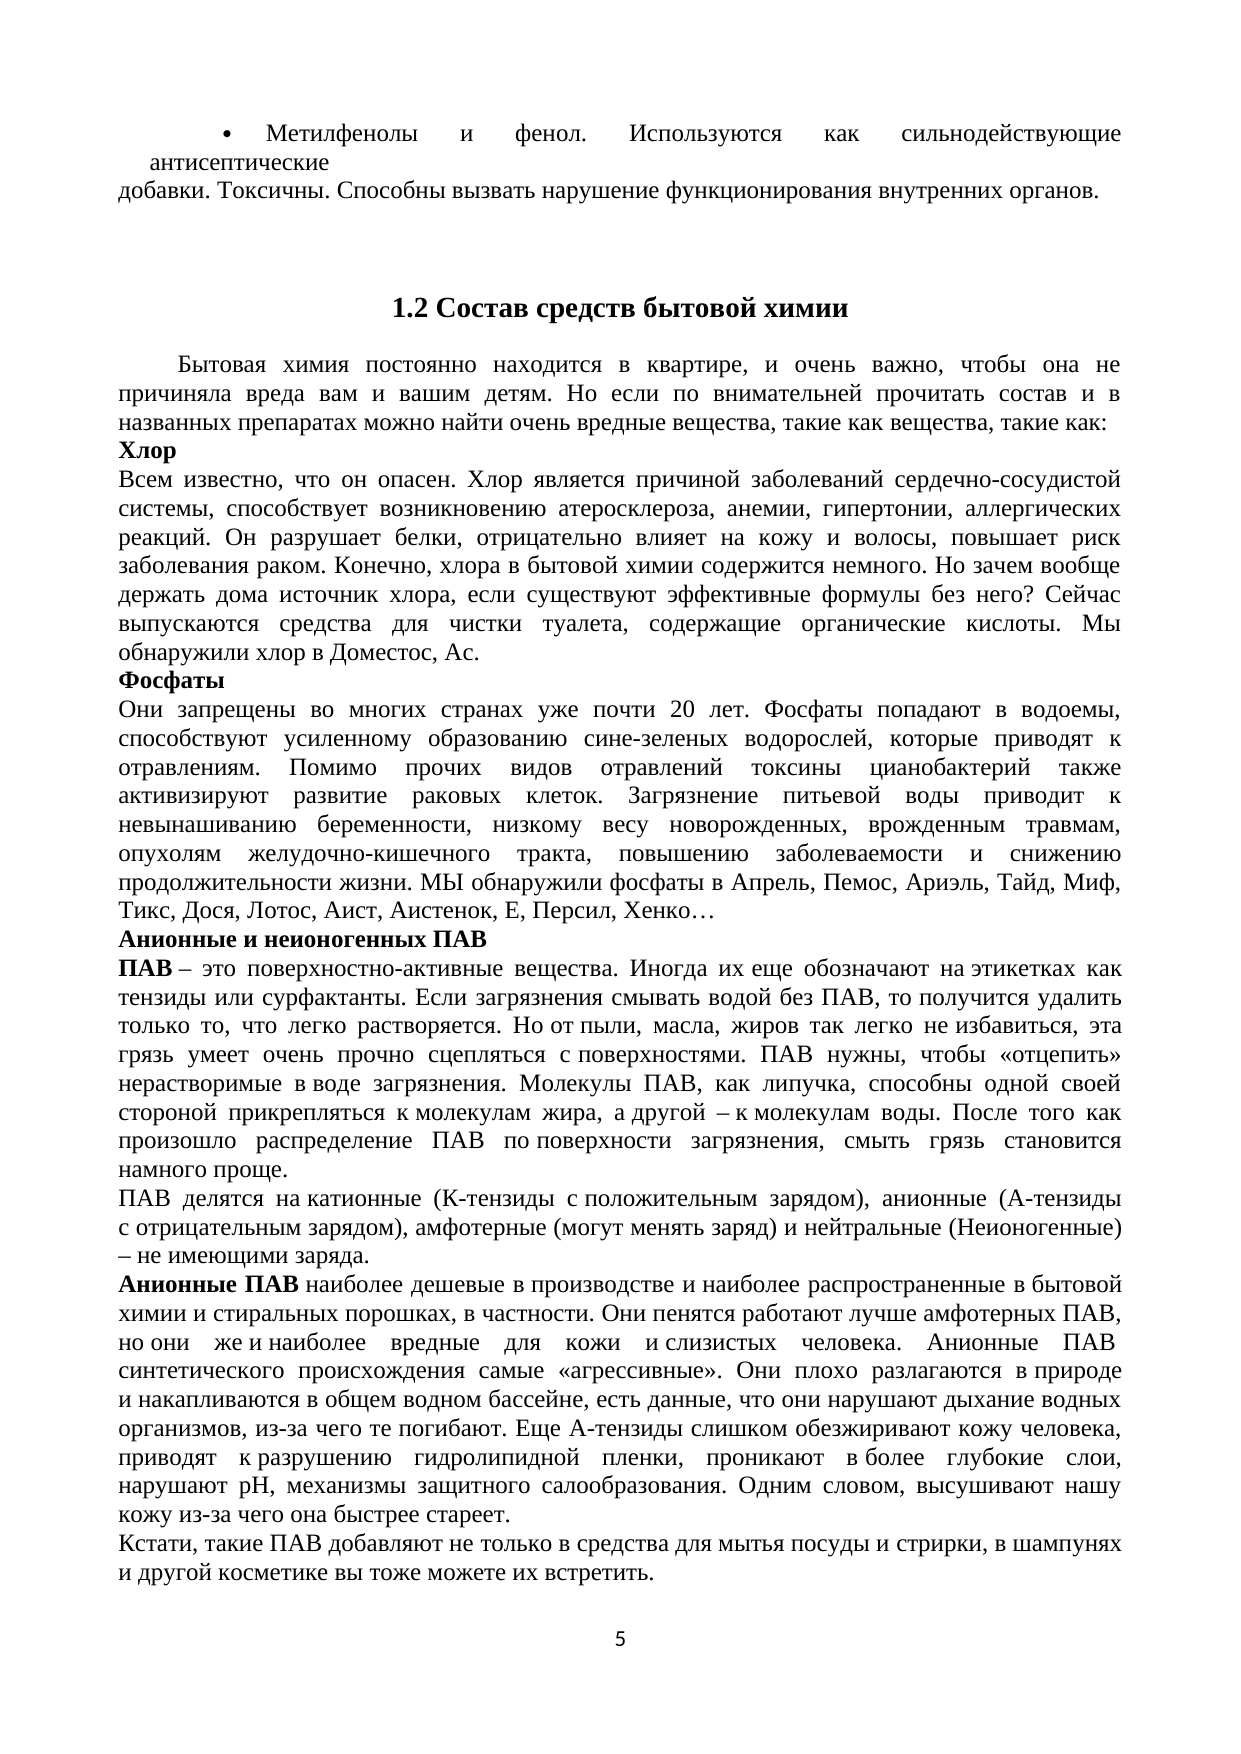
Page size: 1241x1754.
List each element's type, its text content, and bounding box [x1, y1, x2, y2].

text Хлор [118, 436, 1122, 464]
text Бытовая химия постоянно находится в квартире, и очень важно, чтобы она не причиняла вреда вам и вашим детям. Но если по внимательней прочитать состав и в названных препаратах можно найти очень вредные вещества, такие как вещества, такие как: [118, 349, 1122, 436]
text Они запрещены во многих странах уже почти 20 лет. Фосфаты попадают в водоемы, способствуют усиленному образованию сине-зеленых водорослей, которые приводят к отравлениям. Помимо прочих видов отравлений токсины цианобактерий также активизируют развитие раковых клеток. Загрязнение питьевой воды приводит к невынашиванию беременности, низкому весу новорожденных, врожденным травмам, опухолям желудочно-кишечного тракта, повышению заболеваемости и снижению продолжительности жизни. МЫ обнаружили фосфаты в Апрель, Пемос, Ариэль, Тайд, Миф, Тикс, Дося, Лотос, Аист, Аистенок, Е, Персил, Хенко… [118, 694, 1122, 924]
subtitle Анионные и неионогенных ПАВ [118, 924, 1122, 953]
list 1.2 Состав средств бытовой химии [118, 291, 1122, 324]
text ПАВ делятся на катионные (К-тензиды с положительным зарядом), анионные (А-тензиды с отрицательным зарядом), амфотерные (могут менять заряд) и нейтральные (Неионогенные) – не имеющими заряда. [118, 1183, 1122, 1269]
list Метилфенолы и фенол. Используются как сильнодействующие антисептические [149, 118, 1122, 176]
text Всем известно, что он опасен. Хлор является причиной заболеваний сердечно-сосудистой системы, способствует возникновению атеросклероза, анемии, гипертонии, аллергических реакций. Он разрушает белки, отрицательно влияет на кожу и волосы, повышает риск заболевания раком. Конечно, хлора в бытовой химии содержится немного. Но зачем вообще держать дома источник хлора, если существуют эффективные формулы без него? Сейчас выпускаются средства для чистки туалета, содержащие органические кислоты. Мы обнаружили хлор в Доместос, Ас. [118, 464, 1122, 666]
text добавки. Токсичны. Способны вызвать нарушение функционирования внутренних органов. [118, 176, 1122, 204]
text ПАВ – это поверхностно-активные вещества. Иногда их еще обозначают на этикетках как тензиды или сурфактанты. Если загрязнения смывать водой без ПАВ, то получится удалить только то, что легко растворяется. Но от пыли, масла, жиров так легко не избавиться, эта грязь умеет очень прочно сцепляться с поверхностями. ПАВ нужны, чтобы «отцепить» нерастворимые в воде загрязнения. Молекулы ПАВ, как липучка, способны одной своей стороной прикрепляться к молекулам жира, а другой – к молекулам воды. После того как произошло распределение ПАВ по поверхности загрязнения, смыть грязь становится намного проще. [118, 953, 1122, 1183]
text Фосфаты [118, 666, 1122, 694]
text Кстати, такие ПАВ добавляют не только в средства для мытья посуды и стрирки, в шампунях и другой косметике вы тоже можете их встретить. [118, 1528, 1122, 1586]
text Анионные ПАВ наиболее дешевые в производстве и наиболее распространенные в бытовой химии и стиральных порошках, в частности. Они пенятся работают лучше амфотерных ПАВ, но они же и наиболее вредные для кожи и слизистых человека. Анионные ПАВ синтетического происхождения самые «агрессивные». Они плохо разлагаются в природе и накапливаются в общем водном бассейне, есть данные, что они нарушают дыхание водных организмов, из-за чего те погибают. Еще А-тензиды слишком обезжиривают кожу человека, приводят к разрушению гидролипидной пленки, проникают в более глубокие слои, нарушают pH, механизмы защитного салообразования. Одним словом, высушивают нашу кожу из-за чего она быстрее стареет. [118, 1269, 1122, 1528]
